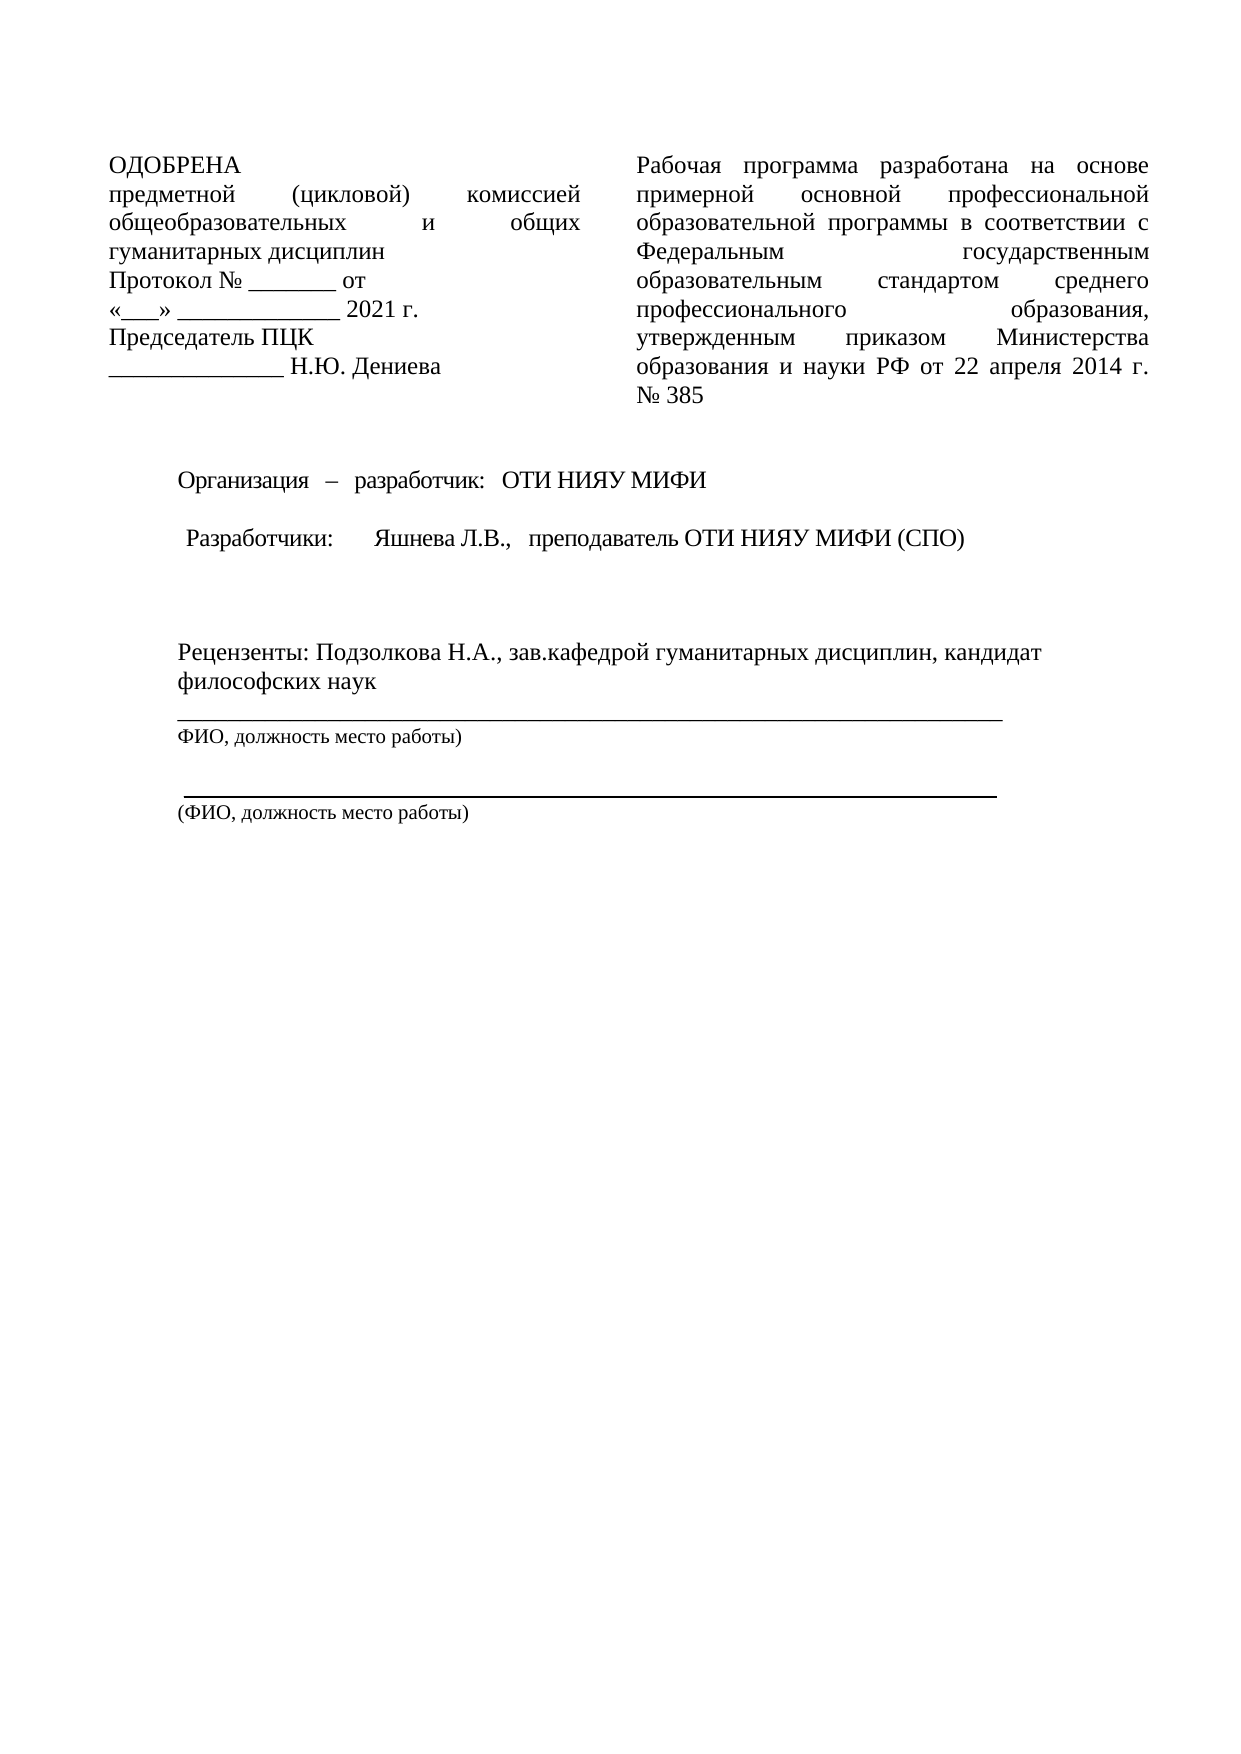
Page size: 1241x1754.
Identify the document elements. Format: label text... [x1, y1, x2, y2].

text (ФИО, должность место работы) [177, 800, 1198, 824]
text ФИО, должность место работы) [177, 724, 1198, 748]
text Разработчики: Яшнева Л.В., преподаватель ОТИ НИЯУ МИФИ (СПО) [186, 523, 1198, 551]
text Организация – разработчик: ОТИ НИЯУ МИФИ [177, 465, 1172, 494]
table_header Рабочая программа разработана на основе примерной основной профессиональной образовательной программы в соответствии с Федеральным государственным образовательным стандартом среднего профессионального образования, утвержденным приказом Министерства образования и науки РФ от 22 апреля 2014 г. № 385 [592, 150, 1161, 409]
text Рецензенты: Подзолкова Н.А., зав.кафедрой гуманитарных дисциплин, кандидат [177, 637, 1198, 666]
text _________________________________________________________________ [184, 772, 1016, 800]
text философских наук __________________________________________________________________ [177, 666, 1198, 724]
table_header ОДОБРЕНА предметной (цикловой) комиссией общеобразовательных и общих гуманитарных дисциплин Протокол № _______ от «___» _____________ 2021 г. Председатель ПЦК ______________ Н.Ю. Дениева [97, 150, 592, 409]
